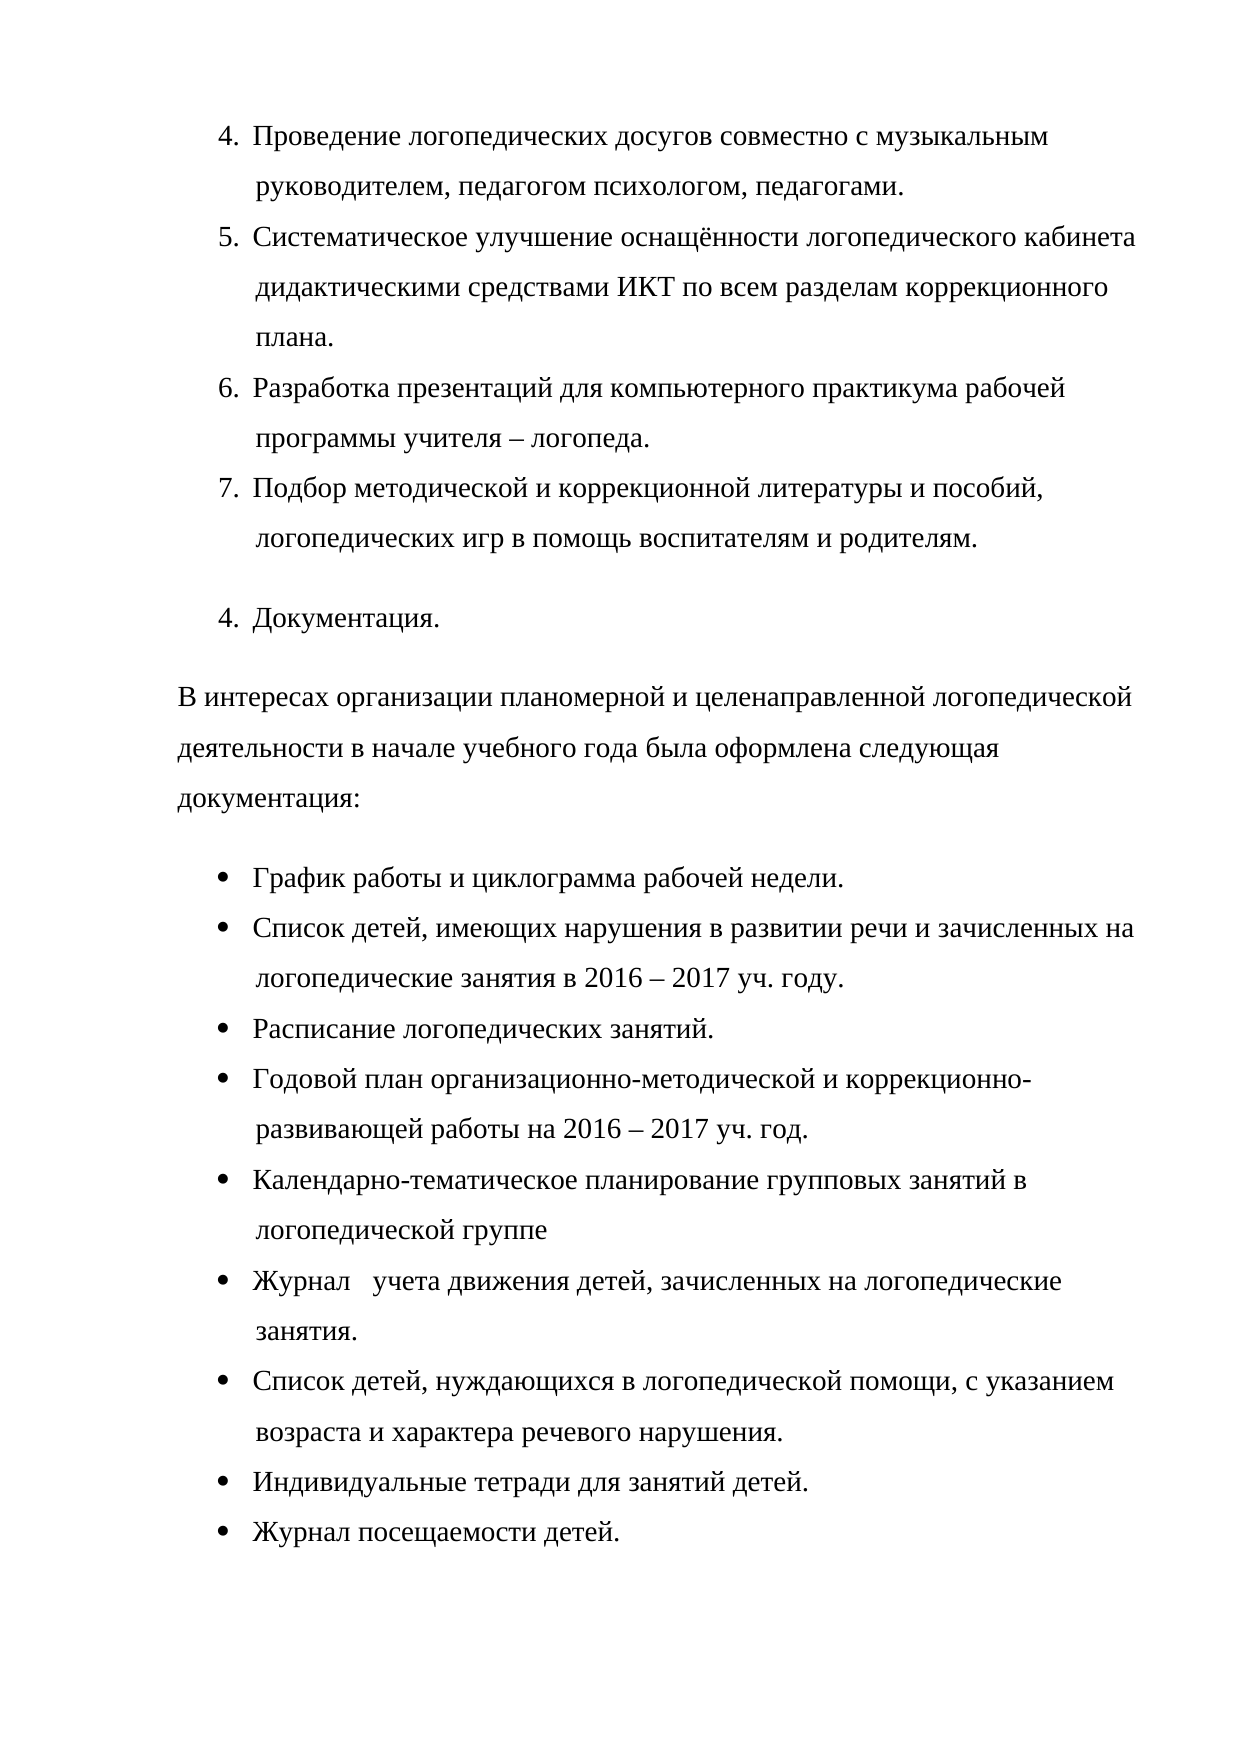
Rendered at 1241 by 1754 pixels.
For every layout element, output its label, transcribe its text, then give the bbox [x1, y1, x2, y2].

list Журнал посещаемости детей. [218, 1514, 1152, 1548]
list Систематическое улучшение оснащённости логопедического кабинета дидактическими средствами ИКТ по всем разделам коррекционного плана. [218, 219, 1152, 353]
list Документация. [218, 600, 1152, 634]
list Список детей, имеющих нарушения в развитии речи и зачисленных на логопедические занятия в 2016 – 2017 уч. году. [218, 910, 1152, 994]
list Календарно-тематическое планирование групповых занятий в логопедической группе [218, 1162, 1152, 1246]
list Проведение логопедических досугов совместно с музыкальным руководителем, педагогом психологом, педагогами. [218, 118, 1152, 202]
list Годовой план организационно-методической и коррекционно-развивающей работы на 2016 – 2017 уч. год. [218, 1061, 1152, 1145]
list Подбор методической и коррекционной литературы и пособий, логопедических игр в помощь воспитателям и родителям. [218, 470, 1152, 554]
list График работы и циклограмма рабочей недели. [218, 860, 1152, 893]
text В интересах организации планомерной и целенаправленной логопедической деятельности в начале учебного года была оформлена следующая документация: [177, 679, 1152, 814]
list Журнал учета движения детей, зачисленных на логопедические занятия. [218, 1263, 1152, 1347]
list Разработка презентаций для компьютерного практикума рабочей программы учителя – логопеда. [218, 370, 1152, 453]
list Расписание логопедических занятий. [218, 1011, 1152, 1044]
list Список детей, нуждающихся в логопедической помощи, с указанием возраста и характера речевого нарушения. [218, 1363, 1152, 1447]
list Индивидуальные тетради для занятий детей. [218, 1464, 1152, 1498]
